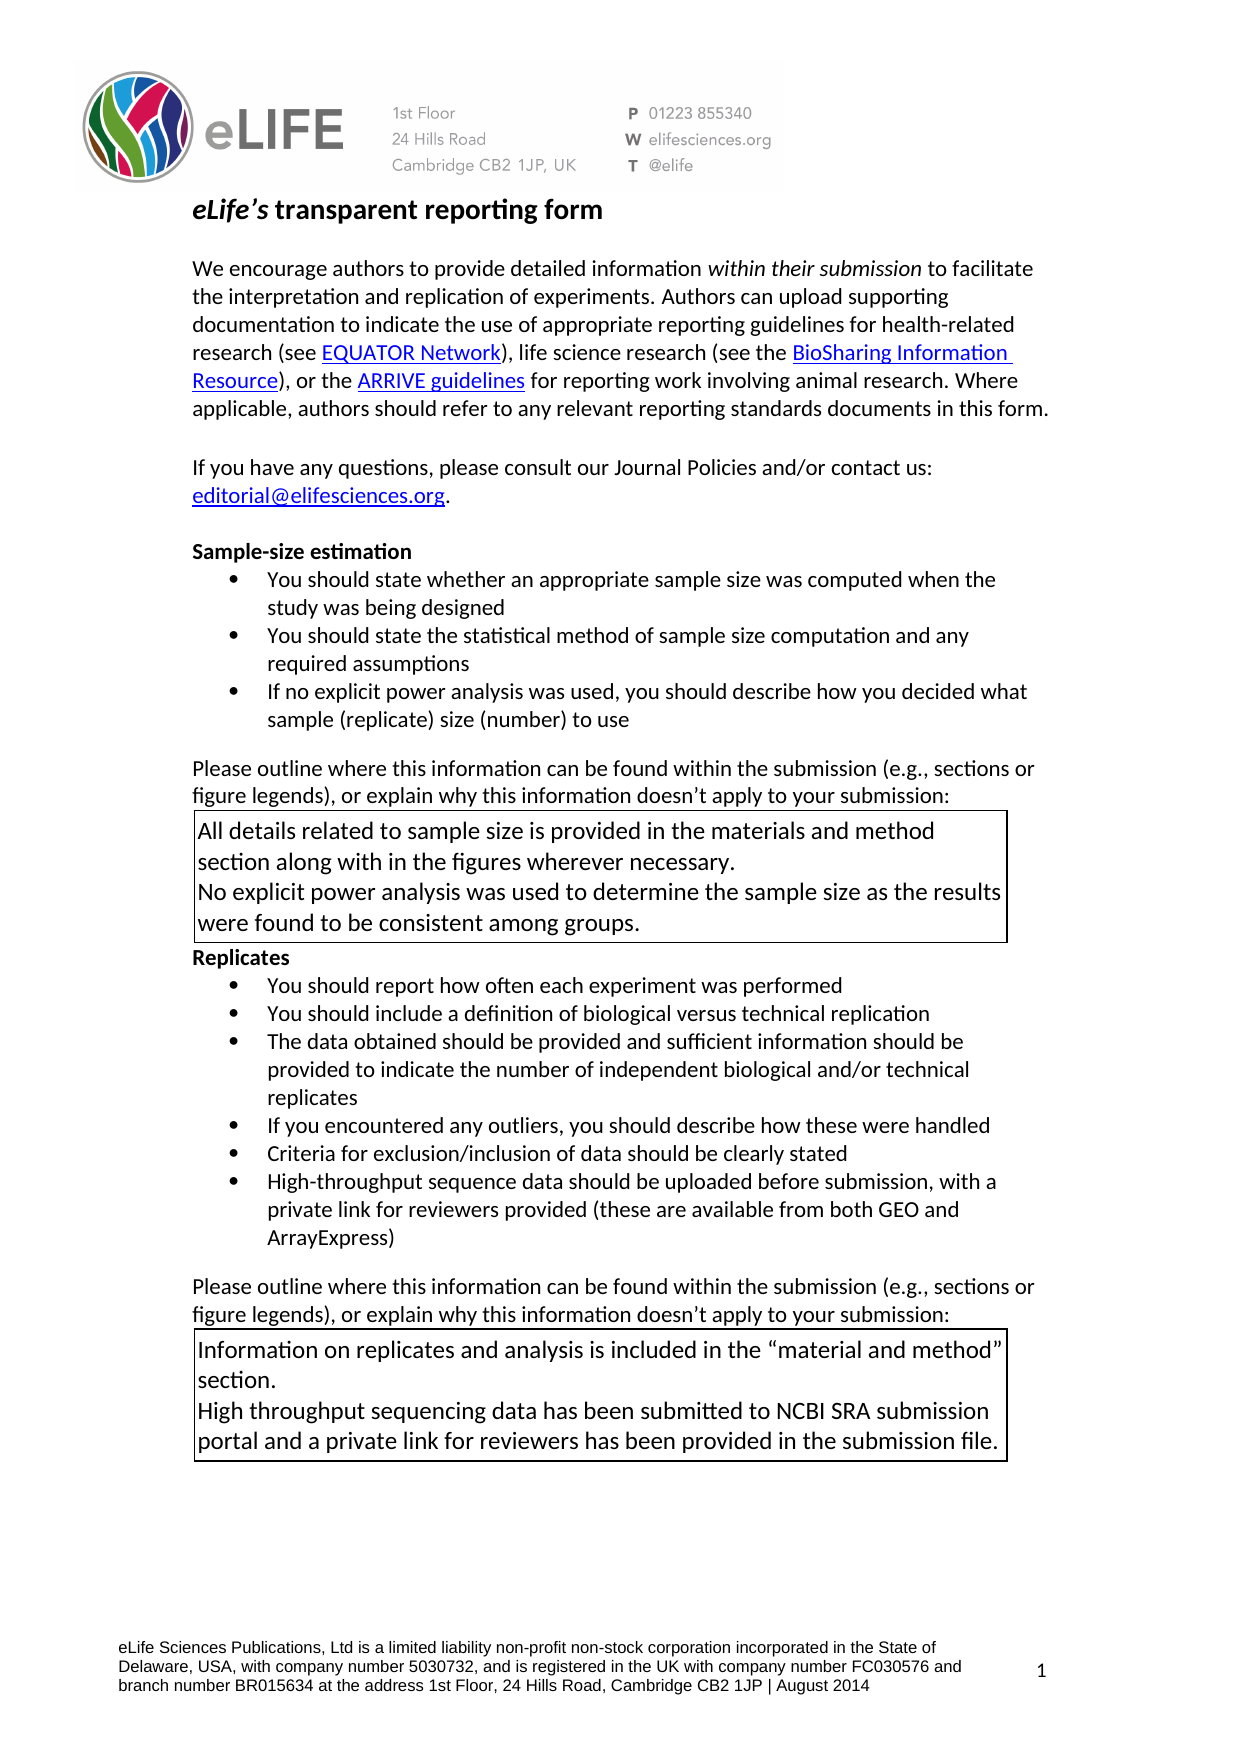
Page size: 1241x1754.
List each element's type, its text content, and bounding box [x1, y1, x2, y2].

text Replicates [192, 838, 1053, 971]
text Sample-size estimation [192, 537, 1053, 565]
list You should report how often each experiment was performed [229, 971, 1053, 999]
text No explicit power analysis was used to determine the sample size as the results were found to be consistent among groups. [195, 877, 1006, 940]
text We encourage authors to provide detailed information within their submission to facilitate the interpretation and replication of experiments. Authors can upload supporting documentation to indicate the use of appropriate reporting guidelines for health-related research (see EQUATOR Network), life science research (see the BioSharing Information Resource), or the ARRIVE guidelines for reporting work involving animal research. Where applicable, authors should refer to any relevant reporting standards documents in this form. [192, 254, 1053, 423]
text All details related to sample size is provided in the materials and method section along with in the figures wherever necessary. [195, 813, 1006, 877]
list You should include a definition of biological versus technical replication [229, 999, 1053, 1027]
text Information on replicates and analysis is included in the “material and method” section. [195, 1332, 1006, 1395]
list The data obtained should be provided and sufficient information should be provided to indicate the number of independent biological and/or technical replicates [229, 1027, 1053, 1111]
list You should state whether an appropriate sample size was computed when the study was being designed [229, 565, 1053, 621]
list If you encountered any outliers, you should describe how these were handled [229, 1111, 1053, 1139]
list High-throughput sequence data should be uploaded before submission, with a private link for reviewers provided (these are available from both GEO and ArrayExpress) [229, 1167, 1053, 1252]
text eLife’s transparent reporting form [192, 191, 1053, 226]
text If you have any questions, please consult our Journal Policies and/or contact us: editorial@elifesciences.org. [192, 453, 1053, 509]
list You should state the statistical method of sample size computation and any required assumptions [229, 621, 1053, 677]
text High throughput sequencing data has been submitted to NCBI SRA submission portal and a private link for reviewers has been provided in the submission file. [195, 1395, 1006, 1458]
list If no explicit power analysis was used, you should describe how you decided what sample (replicate) size (number) to use [229, 677, 1053, 733]
picture [73, 59, 784, 191]
list Criteria for exclusion/inclusion of data should be clearly stated [229, 1139, 1053, 1167]
